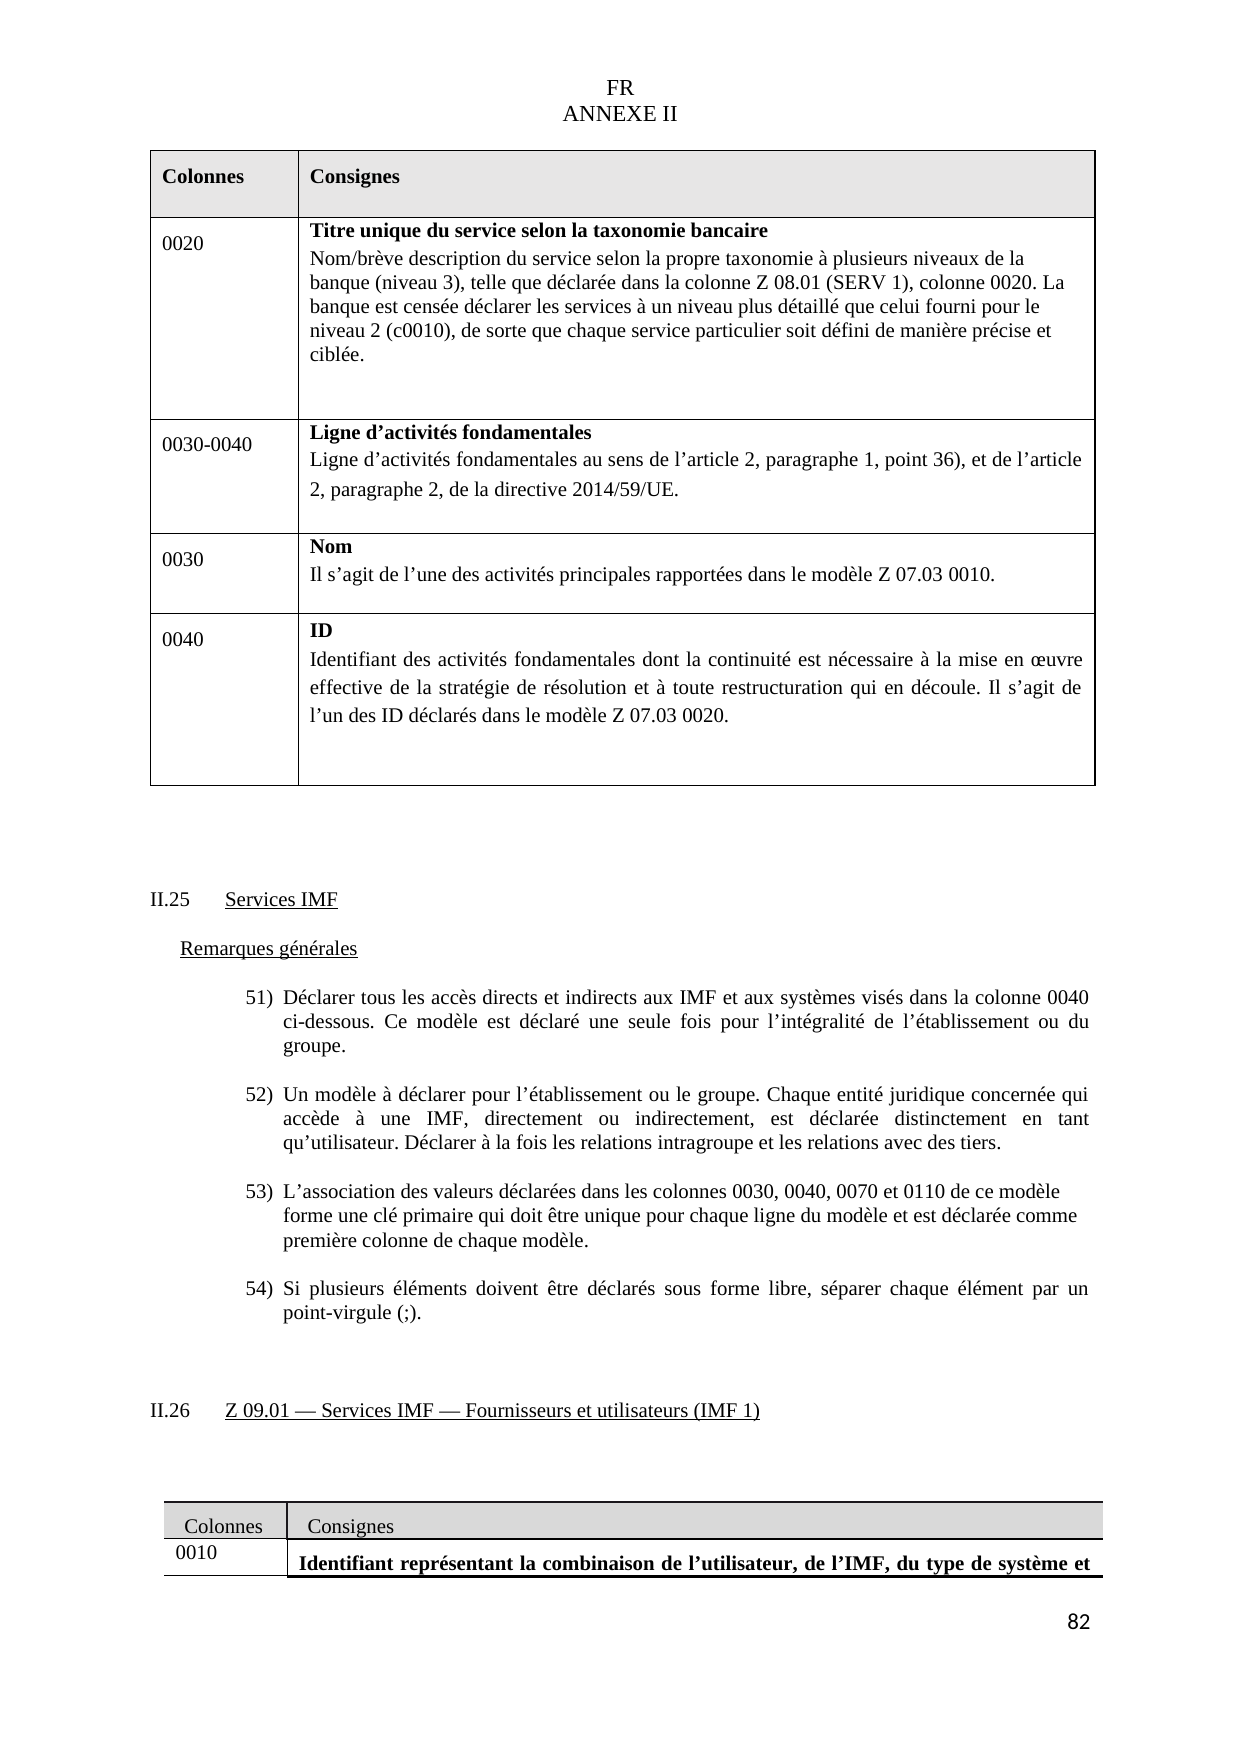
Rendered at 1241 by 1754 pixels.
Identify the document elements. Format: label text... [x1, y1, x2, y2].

list Si plusieurs éléments doivent être déclarés sous forme libre, séparer chaque élément par un point-virgule (;). [245, 1276, 1090, 1324]
list Déclarer tous les accès directs et indirects aux IMF et aux systèmes visés dans la colonne 0040 ci-dessous. Ce modèle est déclaré une seule fois pour l’intégralité de l’établissement ou du groupe. [245, 985, 1090, 1057]
table_cell 0030 [151, 534, 298, 613]
table_header Colonnes [164, 1503, 286, 1538]
list Z 09.01 — Services IMF — Fournisseurs et utilisateurs (IMF 1) [150, 1398, 1090, 1422]
table_cell ﻿ID﻿ Identifiant des activités fondamentales dont la continuité est nécessaire à la mise en œuvre effective de la stratégie de résolution et à toute restructuration qui en découle. Il s’agit de l’un des ID déclarés dans le modèle Z 07.03 0020. [299, 614, 1094, 785]
table_cell Nom Il s’agit de l’une des activités principales rapportées dans le modèle Z 07.03 0010. [299, 534, 1094, 613]
table_cell 0030-0040 [151, 420, 298, 533]
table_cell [288, 1540, 1103, 1575]
table_header Consignes [288, 1503, 1103, 1538]
table_cell 0020 [151, 218, 298, 419]
title Remarques générales [180, 936, 1090, 960]
table_header Colonnes [151, 151, 298, 217]
table_cell Titre unique du service selon la taxonomie bancaire Nom/brève description du service selon la propre taxonomie à plusieurs niveaux de la banque (niveau 3), telle que déclarée dans la colonne Z 08.01 (SERV 1), colonne 0020. La banque est censée déclarer les services à un niveau plus détaillé que celui fourni pour le niveau 2 (c0010), de sorte que chaque service particulier soit défini de manière précise et ciblée. [299, 218, 1094, 419]
list L’association des valeurs déclarées dans les colonnes 0030, 0040, 0070 et 0110 de ce modèle forme une clé primaire qui doit être unique pour chaque ligne du modèle et est déclarée comme première colonne de chaque modèle. [245, 1179, 1090, 1252]
table_cell 0010 [164, 1539, 287, 1575]
table_header Consignes [299, 151, 1094, 217]
table_cell Ligne d’activités fondamentales Ligne d’activités fondamentales au sens de l’article 2, paragraphe 1, point 36), et de l’article 2, paragraphe 2, de la directive 2014/59/UE. [299, 420, 1094, 533]
list Services IMF [150, 887, 1090, 911]
list Un modèle à déclarer pour l’établissement ou le groupe. Chaque entité juridique concernée qui accède à une IMF, directement ou indirectement, est déclarée distinctement en tant qu’utilisateur. Déclarer à la fois les relations intragroupe et les relations avec des tiers. [245, 1082, 1090, 1154]
table_cell 0040 [151, 614, 298, 785]
